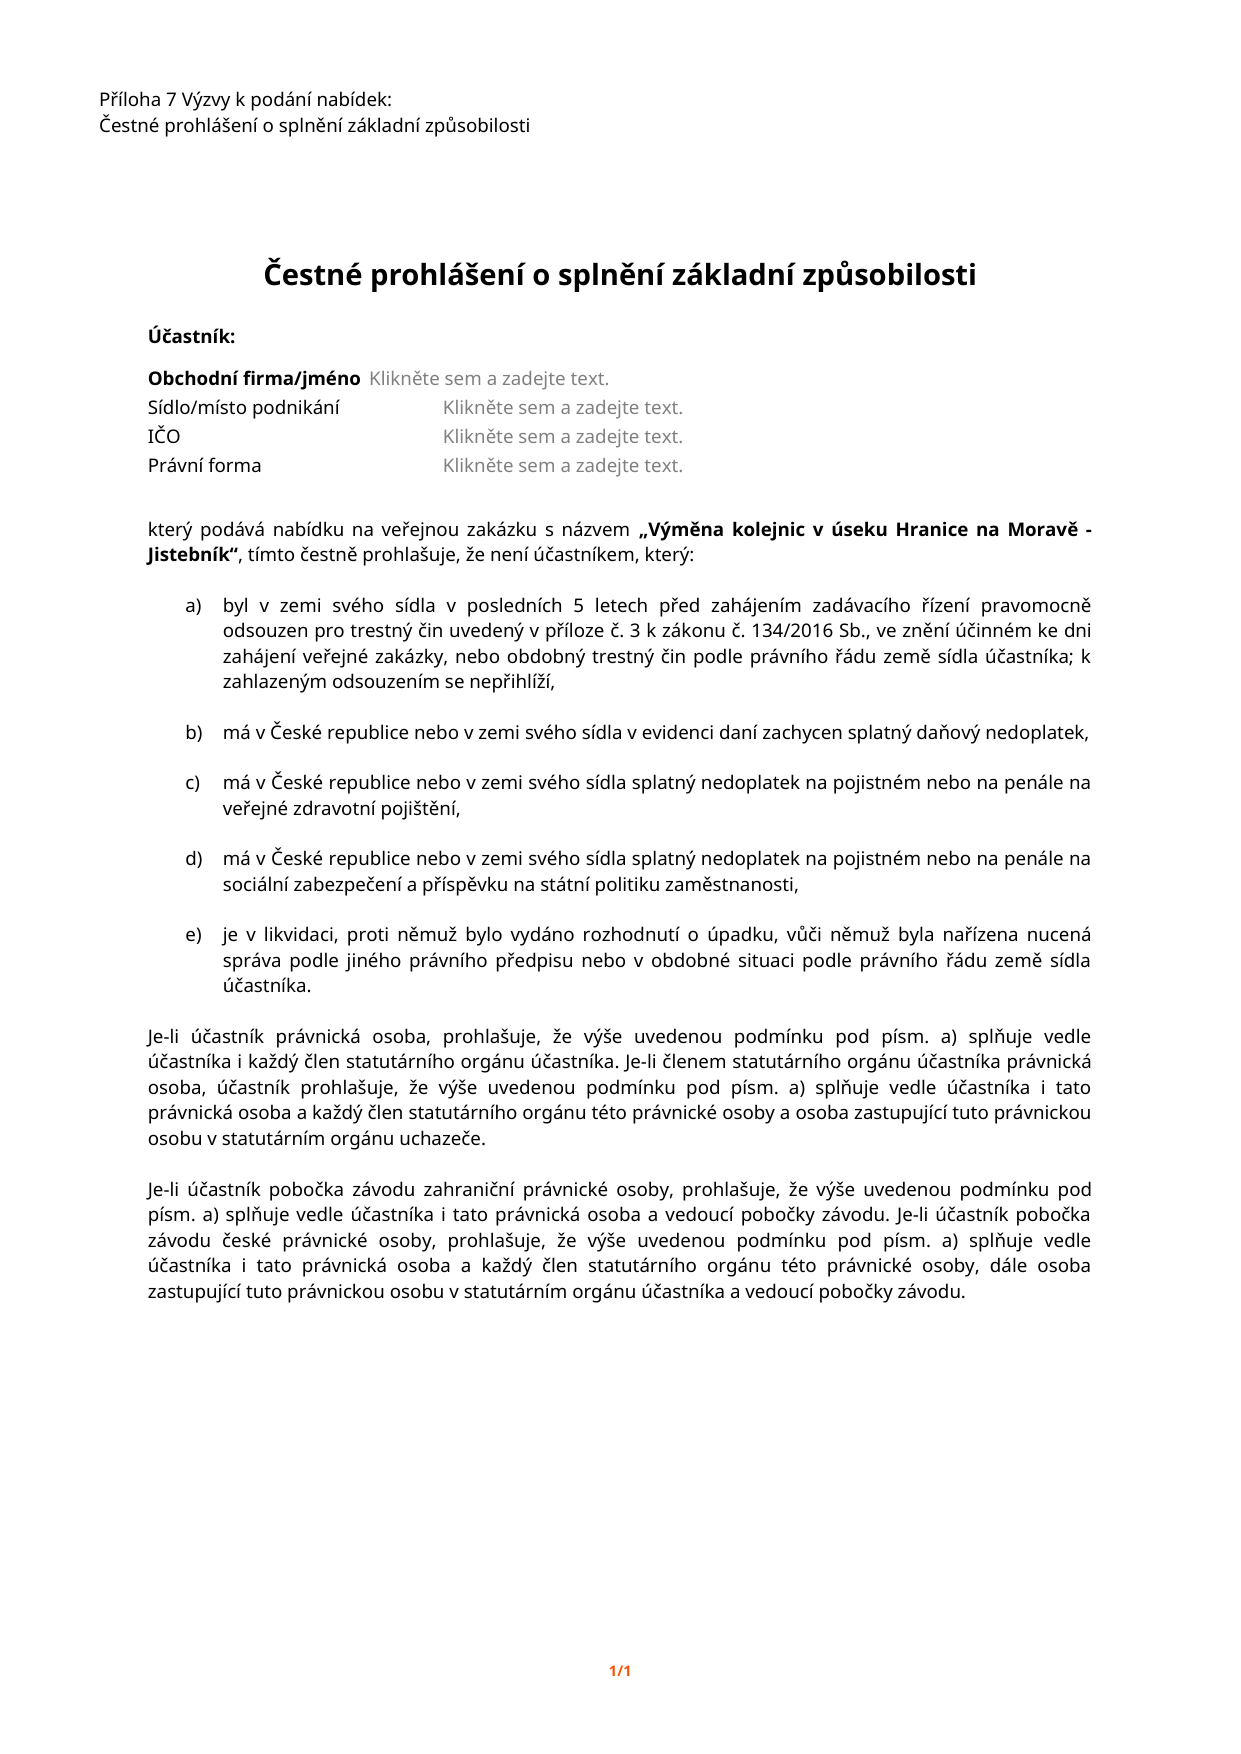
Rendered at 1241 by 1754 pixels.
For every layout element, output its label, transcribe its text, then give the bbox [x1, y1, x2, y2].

list byl v zemi svého sídla v posledních 5 letech před zahájením zadávacího řízení pravomocně odsouzen pro trestný čin uvedený v příloze č. 3 k zákonu č. 134/2016 Sb., ve znění účinném ke dni zahájení veřejné zakázky, nebo obdobný trestný čin podle právního řádu země sídla účastníka; k zahlazeným odsouzením se nepřihlíží, [185, 592, 1093, 694]
list má v České republice nebo v zemi svého sídla splatný nedoplatek na pojistném nebo na penále na sociální zabezpečení a příspěvku na státní politiku zaměstnanosti, [185, 846, 1093, 897]
list má v České republice nebo v zemi svého sídla v evidenci daní zachycen splatný daňový nedoplatek, [185, 719, 1093, 744]
text Obchodní firma/jméno [148, 362, 1093, 391]
text Je-li účastník právnická osoba, prohlašuje, že výše uvedenou podmínku pod písm. a) splňuje vedle účastníka i každý člen statutárního orgánu účastníka. Je-li členem statutárního orgánu účastníka právnická osoba, účastník prohlašuje, že výše uvedenou podmínku pod písm. a) splňuje vedle účastníka i tato právnická osoba a každý člen statutárního orgánu této právnické osoby a osoba zastupující tuto právnickou osobu v statutárním orgánu uchazeče. [148, 1023, 1093, 1151]
text Sídlo/místo podnikání [148, 391, 1093, 420]
text IČO [148, 420, 1093, 449]
text Právní forma [148, 449, 1093, 478]
list má v České republice nebo v zemi svého sídla splatný nedoplatek na pojistném nebo na penále na veřejné zdravotní pojištění, [185, 769, 1093, 821]
text který podává nabídku na veřejnou zakázku s názvem „Výměna kolejnic v úseku Hranice na Moravě - Jistebník“, tímto čestně prohlašuje, že není účastníkem, který: [148, 516, 1093, 567]
text Je-li účastník pobočka závodu zahraniční právnické osoby, prohlašuje, že výše uvedenou podmínku pod písm. a) splňuje vedle účastníka i tato právnická osoba a vedoucí pobočky závodu. Je-li účastník pobočka závodu české právnické osoby, prohlašuje, že výše uvedenou podmínku pod písm. a) splňuje vedle účastníka i tato právnická osoba a každý člen statutárního orgánu této právnické osoby, dále osoba zastupující tuto právnickou osobu v statutárním orgánu účastníka a vedoucí pobočky závodu. [148, 1176, 1093, 1304]
list je v likvidaci, proti němuž bylo vydáno rozhodnutí o úpadku, vůči němuž byla nařízena nucená správa podle jiného právního předpisu nebo v obdobné situaci podle právního řádu země sídla účastníka. [185, 922, 1093, 998]
title Čestné prohlášení o splnění základní způsobilosti [148, 254, 1093, 293]
text Účastník: [148, 318, 1093, 349]
